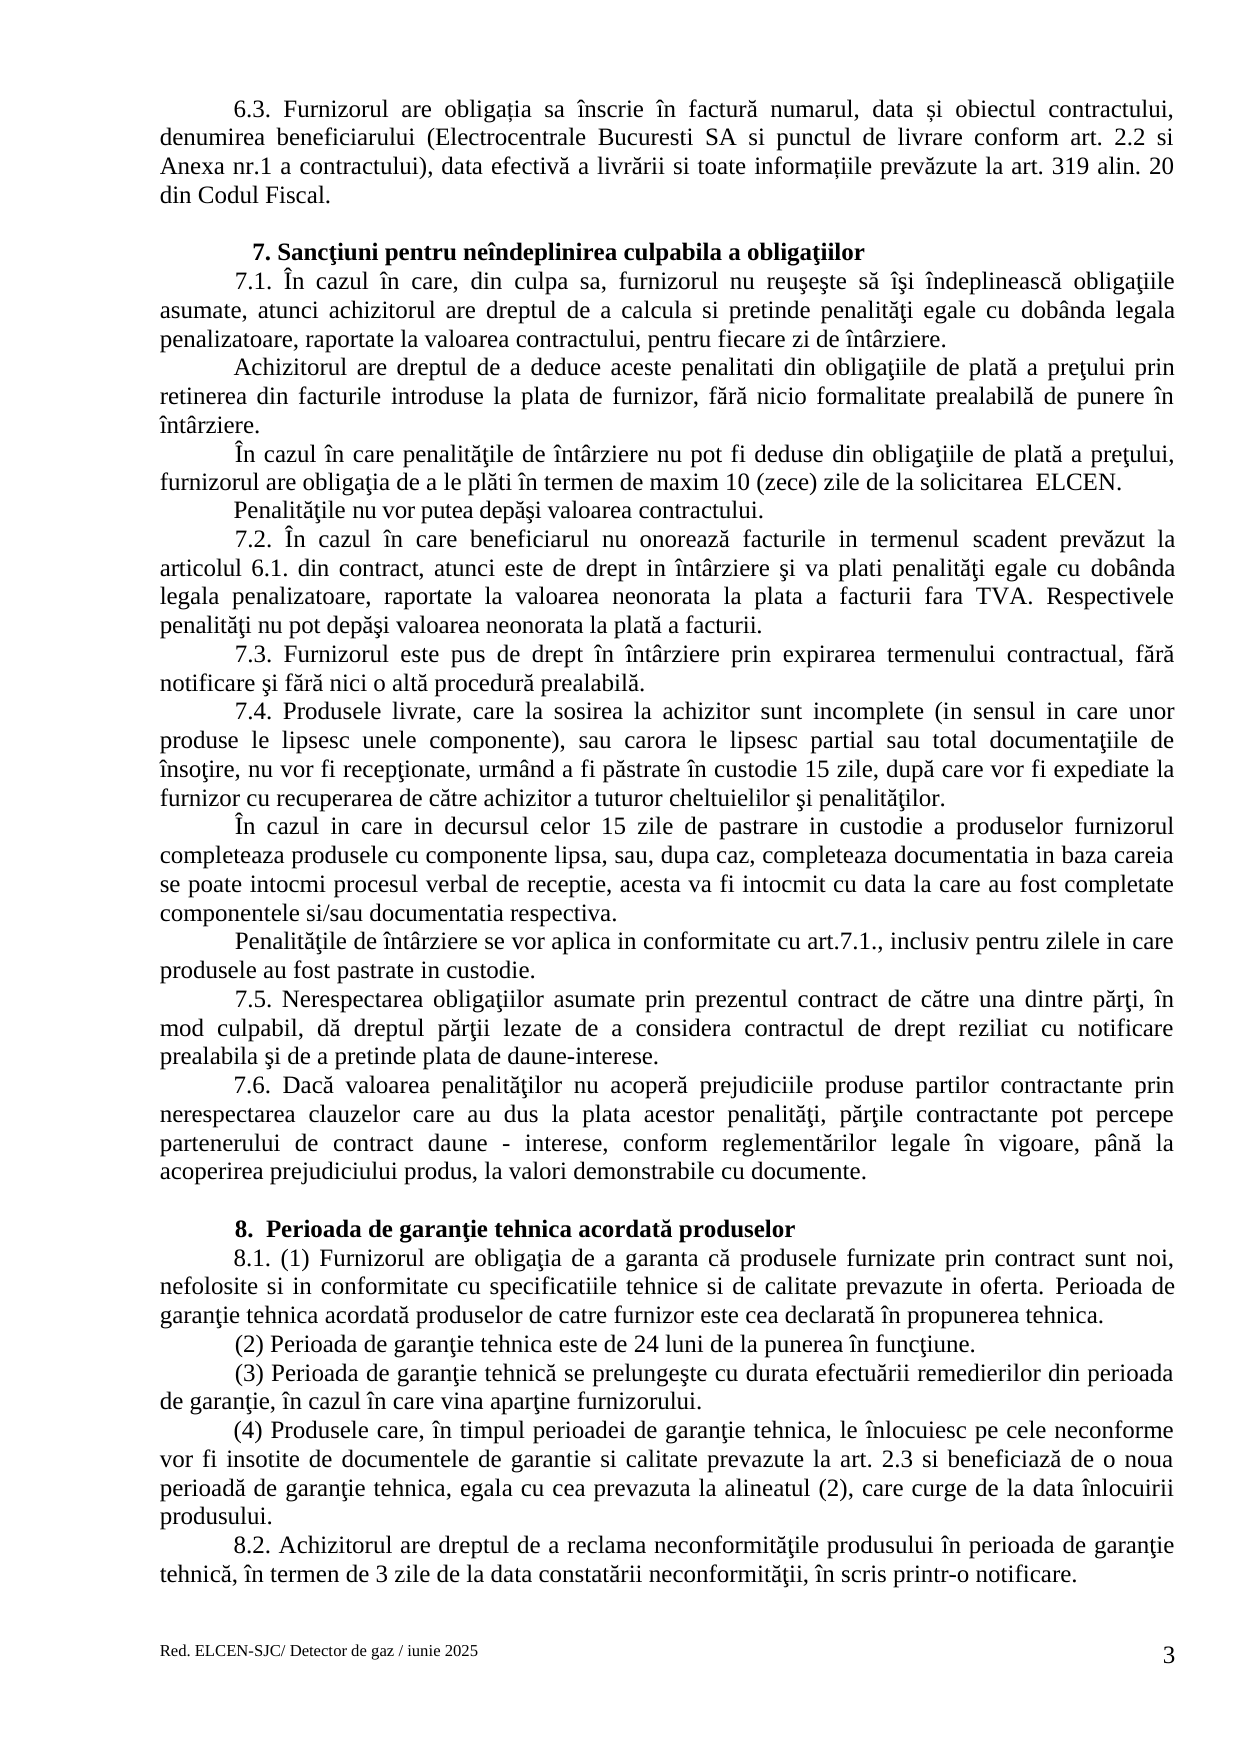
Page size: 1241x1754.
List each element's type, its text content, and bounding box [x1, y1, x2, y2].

text 7.4. Produsele livrate, care la sosirea la achizitor sunt incomplete (in sensul in care unor produse le lipsesc unele componente), sau carora le lipsesc partial sau total documentaţiile de însoţire, nu vor fi recepţionate, urmând a fi păstrate în custodie 15 zile, după care vor fi expediate la furnizor cu recuperarea de către achizitor a tuturor cheltuielilor şi penalităţilor. [159, 696, 1175, 811]
text 7.6. Dacă valoarea penalităţilor nu acoperă prejudiciile produse partilor contractante prin nerespectarea clauzelor care au dus la plata acestor penalităţi, părţile contractante pot percepe partenerului de contract daune - interese, conform reglementărilor legale în vigoare, până la acoperirea prejudiciului produs, la valori demonstrabile cu documente. [159, 1070, 1175, 1185]
text În cazul in care in decursul celor 15 zile de pastrare in custodie a produselor furnizorul completeaza produsele cu componente lipsa, sau, dupa caz, completeaza documentatia in baza careia se poate intocmi procesul verbal de receptie, acesta va fi intocmit cu data la care au fost completate componentele si/sau documentatia respectiva. [159, 811, 1175, 926]
text 8.2. Achizitorul are dreptul de a reclama neconformităţile produsului în perioada de garanţie tehnică, în termen de 3 zile de la data constatării neconformităţii, în scris printr-o notificare. [159, 1530, 1175, 1588]
text 7.3. Furnizorul este pus de drept în întârziere prin expirarea termenului contractual, fără notificare şi fără nici o altă procedură prealabilă. [159, 639, 1175, 696]
text (3) Perioada de garanţie tehnică se prelungeşte cu durata efectuării remedierilor din perioada de garanţie, în cazul în care vina aparţine furnizorului. [159, 1358, 1175, 1415]
text 7.2. În cazul în care beneficiarul nu onorează facturile in termenul scadent prevăzut la articolul 6.1. din contract, atunci este de drept in întârziere şi va plati penalităţi egale cu dobânda legala penalizatoare, raportate la valoarea neonorata la plata a facturii fara TVA. Respectivele penalităţi nu pot depăşi valoarea neonorata la plată a facturii. [159, 524, 1175, 639]
text 8. Perioada de garanţie tehnica acordată produselor [159, 1214, 1175, 1243]
text (4) Produsele care, în timpul perioadei de garanţie tehnica, le înlocuiesc pe cele neconforme vor fi insotite de documentele de garantie si calitate prevazute la art. 2.3 si beneficiază de o noua perioadă de garanţie tehnica, egala cu cea prevazuta la alineatul (2), care curge de la data înlocuirii produsului. [159, 1415, 1175, 1530]
text 6.3. Furnizorul are obligația sa înscrie în factură numarul, data și obiectul contractului, denumirea beneficiarului (Electrocentrale Bucuresti SA si punctul de livrare conform art. 2.2 si Anexa nr.1 a contractului), data efectivă a livrării si toate informațiile prevăzute la art. 319 alin. 20 din Codul Fiscal. [159, 94, 1175, 209]
text 7.5. Nerespectarea obligaţiilor asumate prin prezentul contract de către una dintre părţi, în mod culpabil, dă dreptul părţii lezate de a considera contractul de drept reziliat cu notificare prealabila şi de a pretinde plata de daune-interese. [159, 984, 1175, 1070]
text În cazul în care penalităţile de întârziere nu pot fi deduse din obligaţiile de plată a preţului, furnizorul are obligaţia de a le plăti în termen de maxim 10 (zece) zile de la solicitarea ELCEN. [159, 439, 1175, 496]
text Achizitorul are dreptul de a deduce aceste penalitati din obligaţiile de plată a preţului prin retinerea din facturile introduse la plata de furnizor, fără nicio formalitate prealabilă de punere în întârziere. [159, 352, 1175, 439]
text 7. Sancţiuni pentru neîndeplinirea culpabila a obligaţiilor [159, 237, 1175, 266]
text (2) Perioada de garanţie tehnica este de 24 luni de la punerea în funcţiune. [159, 1329, 1175, 1358]
text 7.1. În cazul în care, din culpa sa, furnizorul nu reuşeşte să îşi îndeplinească obligaţiile asumate, atunci achizitorul are dreptul de a calcula si pretinde penalităţi egale cu dobânda legala penalizatoare, raportate la valoarea contractului, pentru fiecare zi de întârziere. [159, 266, 1175, 352]
text 8.1. (1) Furnizorul are obligaţia de a garanta că produsele furnizate prin contract sunt noi, nefolosite si in conformitate cu specificatiile tehnice si de calitate prevazute in oferta. Perioada de garanţie tehnica acordată produselor de catre furnizor este cea declarată în propunerea tehnica. [159, 1243, 1175, 1329]
text Penalităţile nu vor putea depăşi valoarea contractului. [159, 496, 1174, 524]
text Penalităţile de întârziere se vor aplica in conformitate cu art.7.1., inclusiv pentru zilele in care produsele au fost pastrate in custodie. [159, 926, 1175, 984]
